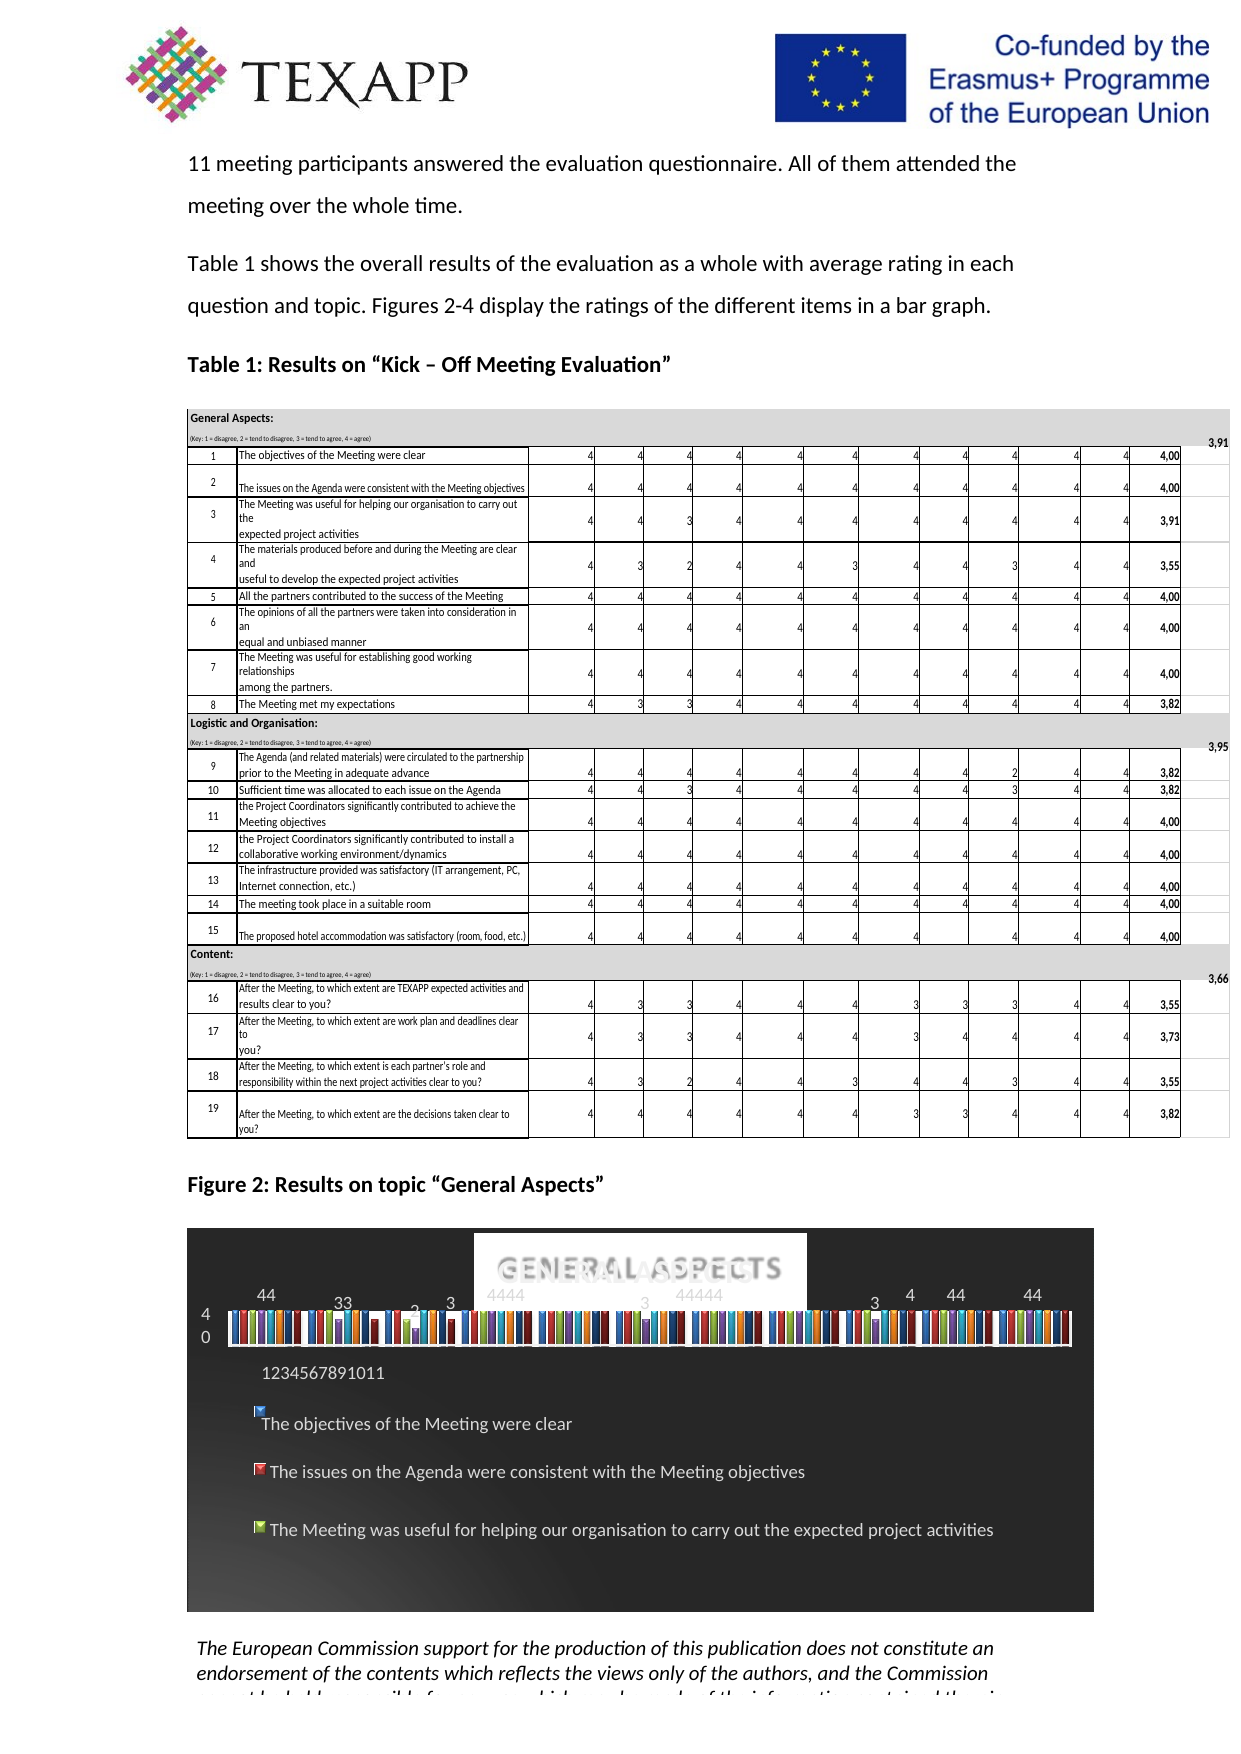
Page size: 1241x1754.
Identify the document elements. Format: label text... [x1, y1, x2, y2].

table_cell 4 [693, 913, 742, 944]
table_cell [1181, 1059, 1229, 1090]
table_cell 4 [529, 1059, 594, 1090]
table_cell 16 [188, 982, 236, 1013]
table_cell 4 [969, 863, 1018, 894]
table_cell 4,00 [1130, 605, 1180, 649]
table_cell [1181, 497, 1229, 541]
table_cell 4 [1081, 588, 1129, 604]
table_cell 4 [743, 1091, 803, 1137]
table_cell 3 [595, 981, 643, 1013]
table_cell 7 [188, 651, 236, 695]
table_cell 4 [1019, 799, 1080, 830]
table_cell 3 [859, 1014, 919, 1058]
table_cell 4 [743, 913, 803, 944]
table_cell [1181, 913, 1229, 944]
table_cell 4 [859, 913, 919, 944]
table_cell 4 [859, 696, 919, 712]
picture [115, 20, 470, 134]
table_cell 4,00 [1130, 896, 1180, 912]
table_cell 4 [693, 896, 742, 912]
table_cell 3,82 [1130, 749, 1180, 780]
table_cell 4 [804, 465, 858, 496]
table_cell 4 [693, 1059, 742, 1090]
text 11 meeting participants answered the evaluation questionnaire. All of them attended the meeting over the whole time. [187, 149, 1049, 219]
table_cell 4 [1019, 1091, 1080, 1137]
table_cell 4 [804, 896, 858, 912]
table_cell 4 [1019, 605, 1080, 649]
table_cell 4 [1019, 1059, 1080, 1090]
table_cell [1181, 588, 1229, 604]
table_cell 4 [743, 497, 803, 541]
table_cell 3 [804, 1059, 858, 1090]
table_cell 3 [644, 497, 692, 541]
table_cell After the Meeting, to which extent are TEXAPP expected activities and results clear to you? [238, 982, 528, 1013]
table_cell 4 [969, 799, 1018, 830]
table_cell 4 [1081, 447, 1129, 464]
table_cell 4 [529, 497, 594, 541]
table_cell 4 [743, 1014, 803, 1058]
table_cell 4 [920, 543, 968, 587]
table_cell 4 [529, 781, 594, 798]
table_cell 4 [595, 913, 643, 944]
table_cell 4 [804, 749, 858, 780]
table_cell 4 [969, 447, 1018, 464]
table_cell 3 [969, 981, 1018, 1013]
table_cell 3 [644, 781, 692, 798]
table_cell 4 [920, 831, 968, 862]
table_cell 4 [529, 913, 594, 944]
table_cell The Meeting met my expectations [238, 696, 528, 712]
table_cell 4 [743, 543, 803, 587]
table_cell 4 [1081, 605, 1129, 649]
table_cell The Meeting was useful for helping our organisation to carry out the expected project activities [238, 498, 528, 541]
table_cell 4 [529, 605, 594, 649]
table_cell 2 [188, 465, 236, 496]
table_cell 4 [743, 588, 803, 604]
table_cell 3 [595, 1014, 643, 1058]
table_cell 4 [1081, 497, 1129, 541]
table_cell 4 [188, 543, 236, 587]
table_cell 4 [693, 465, 742, 496]
table_cell 4 [644, 863, 692, 894]
table_cell 3 [859, 981, 919, 1013]
table_cell 3,55 [1130, 981, 1180, 1013]
table_cell 3 [188, 498, 236, 541]
table_cell 4 [920, 588, 968, 604]
table_cell 4 [969, 913, 1018, 944]
table_cell 4 [595, 497, 643, 541]
table_cell The meeting took place in a suitable room [238, 896, 528, 912]
table_cell 4 [529, 831, 594, 862]
table_cell 4 [529, 799, 594, 830]
table_cell Sufficient time was allocated to each issue on the Agenda [238, 782, 528, 798]
table_cell 4,00 [1130, 863, 1180, 894]
table_cell 4 [859, 465, 919, 496]
table_cell 4 [1019, 863, 1080, 894]
table_cell 4 [969, 650, 1018, 695]
table_cell [920, 913, 968, 944]
table_cell the Project Coordinators significantly contributed to achieve the Meeting objectives [238, 800, 528, 830]
table_cell 4 [595, 650, 643, 695]
table_cell 4 [969, 896, 1018, 912]
table_cell 4 [1019, 650, 1080, 695]
table_cell 3 [859, 1091, 919, 1137]
table_cell 4 [743, 981, 803, 1013]
table_cell 4 [529, 981, 594, 1013]
table_cell [1181, 605, 1229, 649]
table_cell The proposed hotel accommodation was satisfactory (room, food, etc.) [238, 914, 528, 944]
table_cell [1181, 650, 1229, 695]
table_cell 4 [804, 981, 858, 1013]
table_cell 4 [595, 799, 643, 830]
table_cell 4 [969, 1014, 1018, 1058]
table_cell 2 [644, 543, 692, 587]
table_cell 4 [595, 605, 643, 649]
table_cell 15 [188, 914, 236, 944]
table_cell 4 [743, 863, 803, 894]
table_cell 4 [859, 863, 919, 894]
table_cell The issues on the Agenda were consistent with the Meeting objectives [238, 465, 528, 496]
table_cell 3,55 [1130, 543, 1180, 587]
table_cell 3 [644, 696, 692, 712]
table_cell 4 [1081, 696, 1129, 712]
table_cell 4 [969, 588, 1018, 604]
table_cell The Meeting was useful for establishing good working relationships among the partners. [238, 651, 528, 695]
table_cell 4 [1081, 781, 1129, 798]
table_cell 4 [693, 650, 742, 695]
table_cell 4 [969, 696, 1018, 712]
table_cell 3 [969, 543, 1018, 587]
table_cell 4 [969, 605, 1018, 649]
table_cell 4 [529, 896, 594, 912]
table_cell 4 [693, 497, 742, 541]
table_cell 4 [693, 696, 742, 712]
table_cell 4 [644, 913, 692, 944]
table_cell 1 [188, 448, 236, 464]
table_cell 4 [920, 896, 968, 912]
table_cell 4 [743, 1059, 803, 1090]
table_cell 4 [693, 863, 742, 894]
table_cell 4 [1081, 913, 1129, 944]
table_cell 4 [1019, 781, 1080, 798]
table_cell 4 [920, 605, 968, 649]
table_cell 4 [743, 831, 803, 862]
table_cell 4 [693, 605, 742, 649]
table_cell 4 [693, 543, 742, 587]
table_cell 4 [529, 863, 594, 894]
table_cell 12 [188, 832, 236, 862]
table_cell 4 [1019, 913, 1080, 944]
table_cell 4 [529, 696, 594, 712]
table_cell 4 [920, 1059, 968, 1090]
table_cell 4 [859, 497, 919, 541]
text Table 1 shows the overall results of the evaluation as a whole with average rating in each question and topic. Figures 2-4 display the ratings of the different items in a bar graph. [187, 249, 1049, 319]
table_cell 3 [920, 981, 968, 1013]
table_cell 4 [920, 781, 968, 798]
table_cell 4 [644, 896, 692, 912]
picture [774, 33, 1210, 129]
table_cell 4 [1019, 465, 1080, 496]
table_cell [1181, 781, 1229, 798]
table_cell 4 [743, 749, 803, 780]
table_cell The opinions of all the partners were taken into consideration in an equal and unbiased manner [238, 606, 528, 649]
table_cell 3 [595, 543, 643, 587]
table_cell 4 [1081, 1091, 1129, 1137]
table_cell 4 [595, 588, 643, 604]
table_cell 8 [188, 696, 236, 712]
table_cell 3 [969, 781, 1018, 798]
table_cell 4 [529, 465, 594, 496]
table_cell 4 [920, 799, 968, 830]
table_cell 4 [804, 781, 858, 798]
table_cell 4 [920, 447, 968, 464]
table_cell All the partners contributed to the success of the Meeting [238, 589, 528, 604]
table_cell 4 [1019, 543, 1080, 587]
table_cell 4 [804, 1091, 858, 1137]
table_cell [1181, 1091, 1229, 1137]
table_cell 4 [859, 1059, 919, 1090]
table_cell 4 [804, 1014, 858, 1058]
table_cell 5 [188, 589, 236, 604]
table_cell 4 [743, 650, 803, 695]
table_cell 4 [595, 781, 643, 798]
table_cell [1181, 465, 1229, 496]
table_cell 4 [644, 465, 692, 496]
table_cell 4 [743, 896, 803, 912]
table_cell The infrastructure provided was satisfactory (IT arrangement, PC, Internet connection, etc.) [238, 864, 528, 894]
table_cell 3,82 [1130, 696, 1180, 712]
table_cell 3 [969, 1059, 1018, 1090]
table_cell 2 [969, 749, 1018, 780]
table_cell [1181, 446, 1229, 464]
table_cell The Agenda (and related materials) were circulated to the partnership prior to the Meeting in adequate advance [238, 750, 528, 780]
table_cell 4 [1081, 650, 1129, 695]
subtitle Table 1: Results on “Kick – Off Meeting Evaluation” [187, 350, 1240, 378]
table_cell 4 [920, 465, 968, 496]
table_cell 4 [644, 749, 692, 780]
table_cell 4 [1019, 1014, 1080, 1058]
table_cell 4 [1081, 831, 1129, 862]
table_cell 4 [529, 1014, 594, 1058]
table_cell 4 [595, 1091, 643, 1137]
table_cell 4 [859, 543, 919, 587]
table_cell 4 [529, 447, 594, 464]
table_cell 4 [743, 781, 803, 798]
table_cell 4 [595, 465, 643, 496]
table_cell 3 [595, 1059, 643, 1090]
table_cell 4 [693, 447, 742, 464]
table_cell 4 [804, 863, 858, 894]
table_cell 4 [529, 650, 594, 695]
table_cell 4 [859, 650, 919, 695]
table_cell 6 [188, 606, 236, 649]
table_cell 4 [529, 543, 594, 587]
table_cell 4 [920, 650, 968, 695]
table_cell Content: (Key: 1 = disagree, 2 = tend to disagree, 3 = tend to agree, 4 = agree) 3,66 [188, 944, 1230, 980]
table_cell 4 [969, 465, 1018, 496]
table_cell 3,82 [1130, 1091, 1180, 1137]
table_cell 4 [969, 1091, 1018, 1137]
table_cell [1181, 696, 1229, 712]
table_cell 3 [804, 543, 858, 587]
table_cell 4 [693, 1091, 742, 1137]
table_cell 19 [188, 1092, 236, 1137]
table_cell 10 [188, 782, 236, 798]
table_cell 4 [1019, 696, 1080, 712]
table_cell 4 [1019, 497, 1080, 541]
table_cell 4 [595, 447, 643, 464]
table_cell 4 [1081, 1059, 1129, 1090]
table_cell 4 [804, 588, 858, 604]
table_cell 4 [1081, 799, 1129, 830]
table_cell 4 [859, 605, 919, 649]
table_cell 4 [1081, 465, 1129, 496]
table_cell 3,82 [1130, 781, 1180, 798]
table_cell 4 [529, 749, 594, 780]
table_cell 4 [859, 447, 919, 464]
table_cell [1181, 896, 1229, 912]
table_cell 4 [804, 913, 858, 944]
table_cell 4 [804, 799, 858, 830]
table_cell 4 [1019, 588, 1080, 604]
table_cell 3,73 [1130, 1014, 1180, 1058]
table_cell 18 [188, 1060, 236, 1090]
table_cell 3,55 [1130, 1059, 1180, 1090]
table_cell 4 [859, 896, 919, 912]
table_cell The materials produced before and during the Meeting are clear and useful to develop the expected project activities [238, 543, 528, 587]
table_cell 4 [804, 605, 858, 649]
table_cell 4 [693, 781, 742, 798]
table_cell 4 [920, 497, 968, 541]
table_cell 4 [920, 696, 968, 712]
table_cell [1181, 1014, 1229, 1058]
table_cell 3 [920, 1091, 968, 1137]
table_cell 4 [644, 588, 692, 604]
table_cell 4 [804, 650, 858, 695]
table_cell 4 [1019, 447, 1080, 464]
table_cell 4 [644, 447, 692, 464]
table_cell 4 [859, 799, 919, 830]
table_cell 4 [1081, 863, 1129, 894]
table_cell [1181, 831, 1229, 862]
table_cell 4 [804, 696, 858, 712]
table_cell 4 [644, 831, 692, 862]
table_cell 4 [693, 799, 742, 830]
table_header General Aspects: (Key: 1 = disagree, 2 = tend to disagree, 3 = tend to agree, 4 = agree) 3,91 [188, 409, 1230, 446]
table_cell 4 [920, 863, 968, 894]
table_cell 4 [804, 497, 858, 541]
subtitle Figure 2: Results on topic “General Aspects” [187, 1170, 1240, 1198]
table_cell 4 [859, 749, 919, 780]
table_cell 3 [644, 1014, 692, 1058]
table_cell 4 [644, 799, 692, 830]
table_cell 4 [1081, 1014, 1129, 1058]
table_cell 4 [693, 1014, 742, 1058]
table_cell 4 [595, 749, 643, 780]
table_cell 11 [188, 800, 236, 830]
table_cell 4,00 [1130, 447, 1180, 464]
table_cell [1181, 980, 1229, 1013]
table_cell 4,00 [1130, 799, 1180, 830]
table_cell [1181, 748, 1229, 780]
table_cell 4 [644, 1091, 692, 1137]
table_cell 4 [859, 781, 919, 798]
table_cell 4,00 [1130, 650, 1180, 695]
table_cell 4 [529, 1091, 594, 1137]
table_cell [1181, 799, 1229, 830]
table_cell 3 [595, 696, 643, 712]
picture [187, 1228, 1094, 1612]
table_cell the Project Coordinators significantly contributed to install a collaborative working environment/dynamics [238, 832, 528, 862]
table_cell 4 [804, 447, 858, 464]
table_cell 2 [644, 1059, 692, 1090]
table_cell 4,00 [1130, 831, 1180, 862]
table_cell 4 [693, 831, 742, 862]
table_cell 4 [693, 588, 742, 604]
table_cell 4 [1019, 831, 1080, 862]
table_cell 3 [644, 981, 692, 1013]
table_cell 4 [595, 831, 643, 862]
table_cell After the Meeting, to which extent are the decisions taken clear to you? [238, 1092, 528, 1137]
table_cell 3,91 [1130, 497, 1180, 541]
table_cell 17 [188, 1014, 236, 1058]
table_cell After the Meeting, to which extent are work plan and deadlines clear to you? [238, 1014, 528, 1058]
table_cell 4 [804, 831, 858, 862]
table_cell 4,00 [1130, 588, 1180, 604]
table_cell 4 [920, 1014, 968, 1058]
table_cell 4 [969, 831, 1018, 862]
table_cell The objectives of the Meeting were clear [238, 448, 528, 464]
table_cell 14 [188, 896, 236, 912]
table_cell 4 [1019, 896, 1080, 912]
table_cell 4 [644, 605, 692, 649]
table_cell 4 [743, 447, 803, 464]
table_cell 4 [693, 749, 742, 780]
table_cell 4 [1081, 543, 1129, 587]
table_cell 4 [920, 749, 968, 780]
table_cell 4 [1019, 981, 1080, 1013]
table_cell 4 [1081, 896, 1129, 912]
table_cell 4 [1019, 749, 1080, 780]
table_cell 13 [188, 864, 236, 894]
table_cell 4 [693, 981, 742, 1013]
table_cell 4 [595, 896, 643, 912]
table_cell 4 [529, 588, 594, 604]
table_cell 4 [1081, 749, 1129, 780]
table_cell 4,00 [1130, 465, 1180, 496]
table_cell 4 [644, 650, 692, 695]
table_cell 9 [188, 750, 236, 780]
table_cell [1181, 543, 1229, 587]
table_cell 4 [969, 497, 1018, 541]
table_cell 4 [743, 465, 803, 496]
table_cell 4 [743, 696, 803, 712]
table_cell 4 [743, 605, 803, 649]
table_cell Logistic and Organisation: (Key: 1 = disagree, 2 = tend to disagree, 3 = tend to agree, 4 = agree) 3,95 [188, 713, 1230, 748]
table_cell 4 [859, 588, 919, 604]
table_cell After the Meeting, to which extent is each partner’s role and responsibility within the next project activities clear to you? [238, 1060, 528, 1090]
table_cell 4 [859, 831, 919, 862]
table_cell [1181, 863, 1229, 894]
table_cell 4 [743, 799, 803, 830]
table_cell 4 [595, 863, 643, 894]
table_cell 4,00 [1130, 913, 1180, 944]
table_cell 4 [1081, 981, 1129, 1013]
